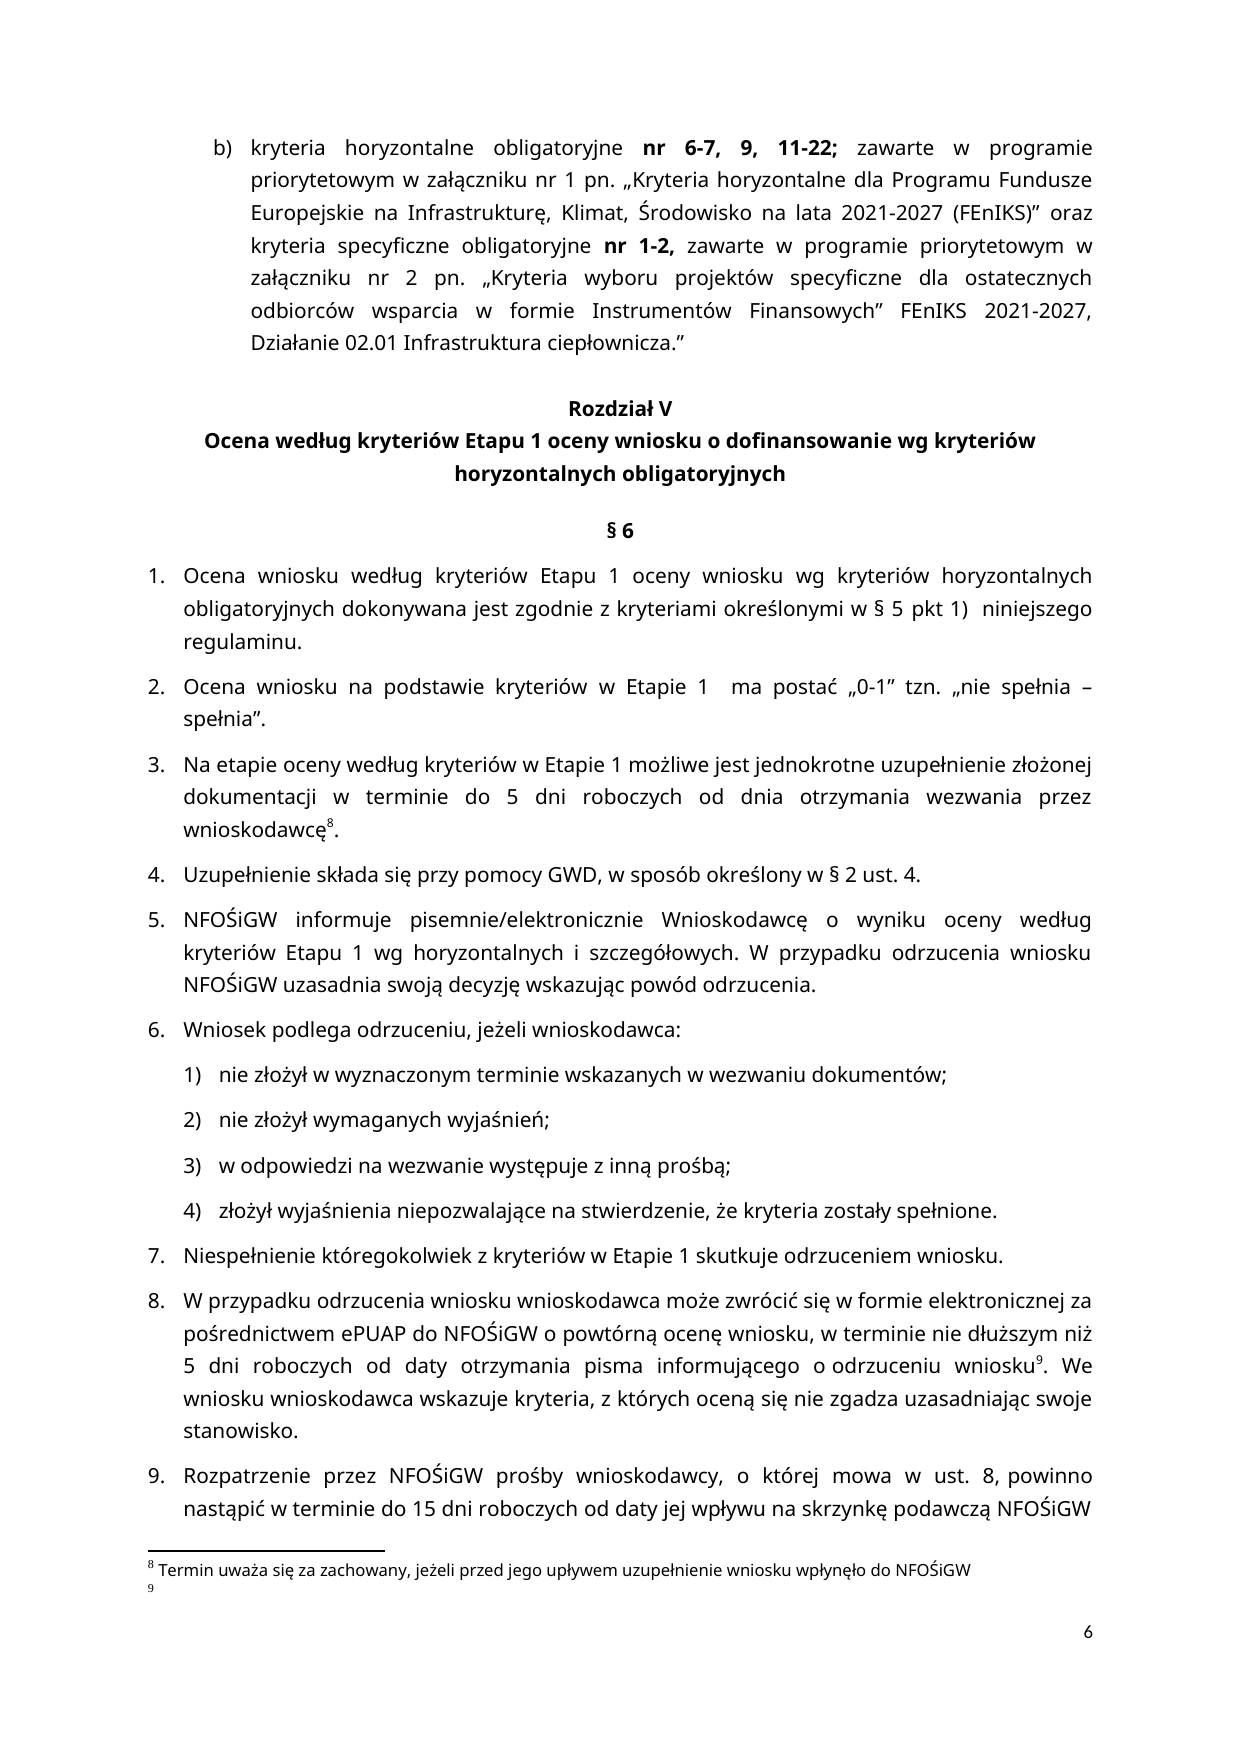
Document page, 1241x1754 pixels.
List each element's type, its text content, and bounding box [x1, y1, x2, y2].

list Ocena wniosku według kryteriów Etapu 1 oceny wniosku wg kryteriów horyzontalnych obligatoryjnych dokonywana jest zgodnie z kryteriami określonymi w § 5 pkt 1) niniejszego regulaminu. [148, 562, 1093, 655]
list Niespełnienie któregokolwiek z kryteriów w Etapie 1 skutkuje odrzuceniem wniosku. [148, 1241, 1093, 1269]
list W przypadku odrzucenia wniosku wnioskodawca może zwrócić się w formie elektronicznej za pośrednictwem ePUAP do NFOŚiGW o powtórną ocenę wniosku, w terminie nie dłuższym niż 5 dni roboczych od daty otrzymania pisma informującego o odrzuceniu wniosku. We wniosku wnioskodawca wskazuje kryteria, z których oceną się nie zgadza uzasadniając swoje stanowisko. [148, 1286, 1093, 1445]
text Ocena według kryteriów Etapu 1 oceny wniosku o dofinansowanie wg kryteriów horyzontalnych obligatoryjnych [148, 426, 1093, 487]
list Ocena wniosku na podstawie kryteriów w Etapie 1 ma postać „0- tzn. „nie spełnia –spełnia”. [148, 672, 1093, 733]
text Rozdział V [148, 394, 1093, 422]
list Na etapie oceny według kryteriów w Etapie 1 możliwe jest jednokrotne uzupełnienie złożonej dokumentacji w terminie do 5 dni roboczych od dnia otrzymania wezwania przez wnioskodawcę. [148, 750, 1093, 843]
list nie złożył w wyznaczonym terminie wskazanych w wezwaniu dokumentów; [183, 1061, 1093, 1089]
list złożył wyjaśnienia niepozwalające na stwierdzenie, że kryteria zostały spełnione. [183, 1196, 1093, 1224]
list Uzupełnienie składa się przy pomocy GWD, w sposób określony w § 2 ust. 4. [148, 860, 1093, 888]
list w odpowiedzi na wezwanie występuje z inną prośbą; [183, 1151, 1093, 1179]
text § 6 [148, 517, 1093, 545]
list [148, 1462, 1093, 1523]
list nie złożył wymaganych wyjaśnień; [183, 1106, 1093, 1134]
list NFOŚiGW informuje pisemnie/elektronicznie Wnioskodawcę o wyniku oceny według kryteriów Etapu 1 wg horyzontalnych i szczegółowych. W przypadku odrzucenia wniosku NFOŚiGW uzasadnia swoją decyzję wskazując powód odrzucenia. [148, 905, 1093, 999]
list Wniosek podlega odrzuceniu, jeżeli wnioskodawca: [148, 1015, 1093, 1044]
list kryteria horyzontalne obligatoryjne nr 6-7, 9, 11-22; zawarte w programie priorytetowym w załączniku nr 1 pn. „Kryteria horyzontalne dla Programu Fundusze Europejskie na Infrastrukturę, Klimat, Środowisko na lata 2021-2027 (FEnIKS)” oraz kryteria specyficzne obligatoryjne nr 1-2, zawarte w programie priorytetowym w załączniku nr 2 pn. „Kryteria wyboru projektów specyficzne dla ostatecznych odbiorców wsparcia w formie Instrumentów Finansowych” FEnIKS 2021-2027, Działanie 02.01 Infrastruktura ciepłownicza.” [213, 133, 1093, 357]
